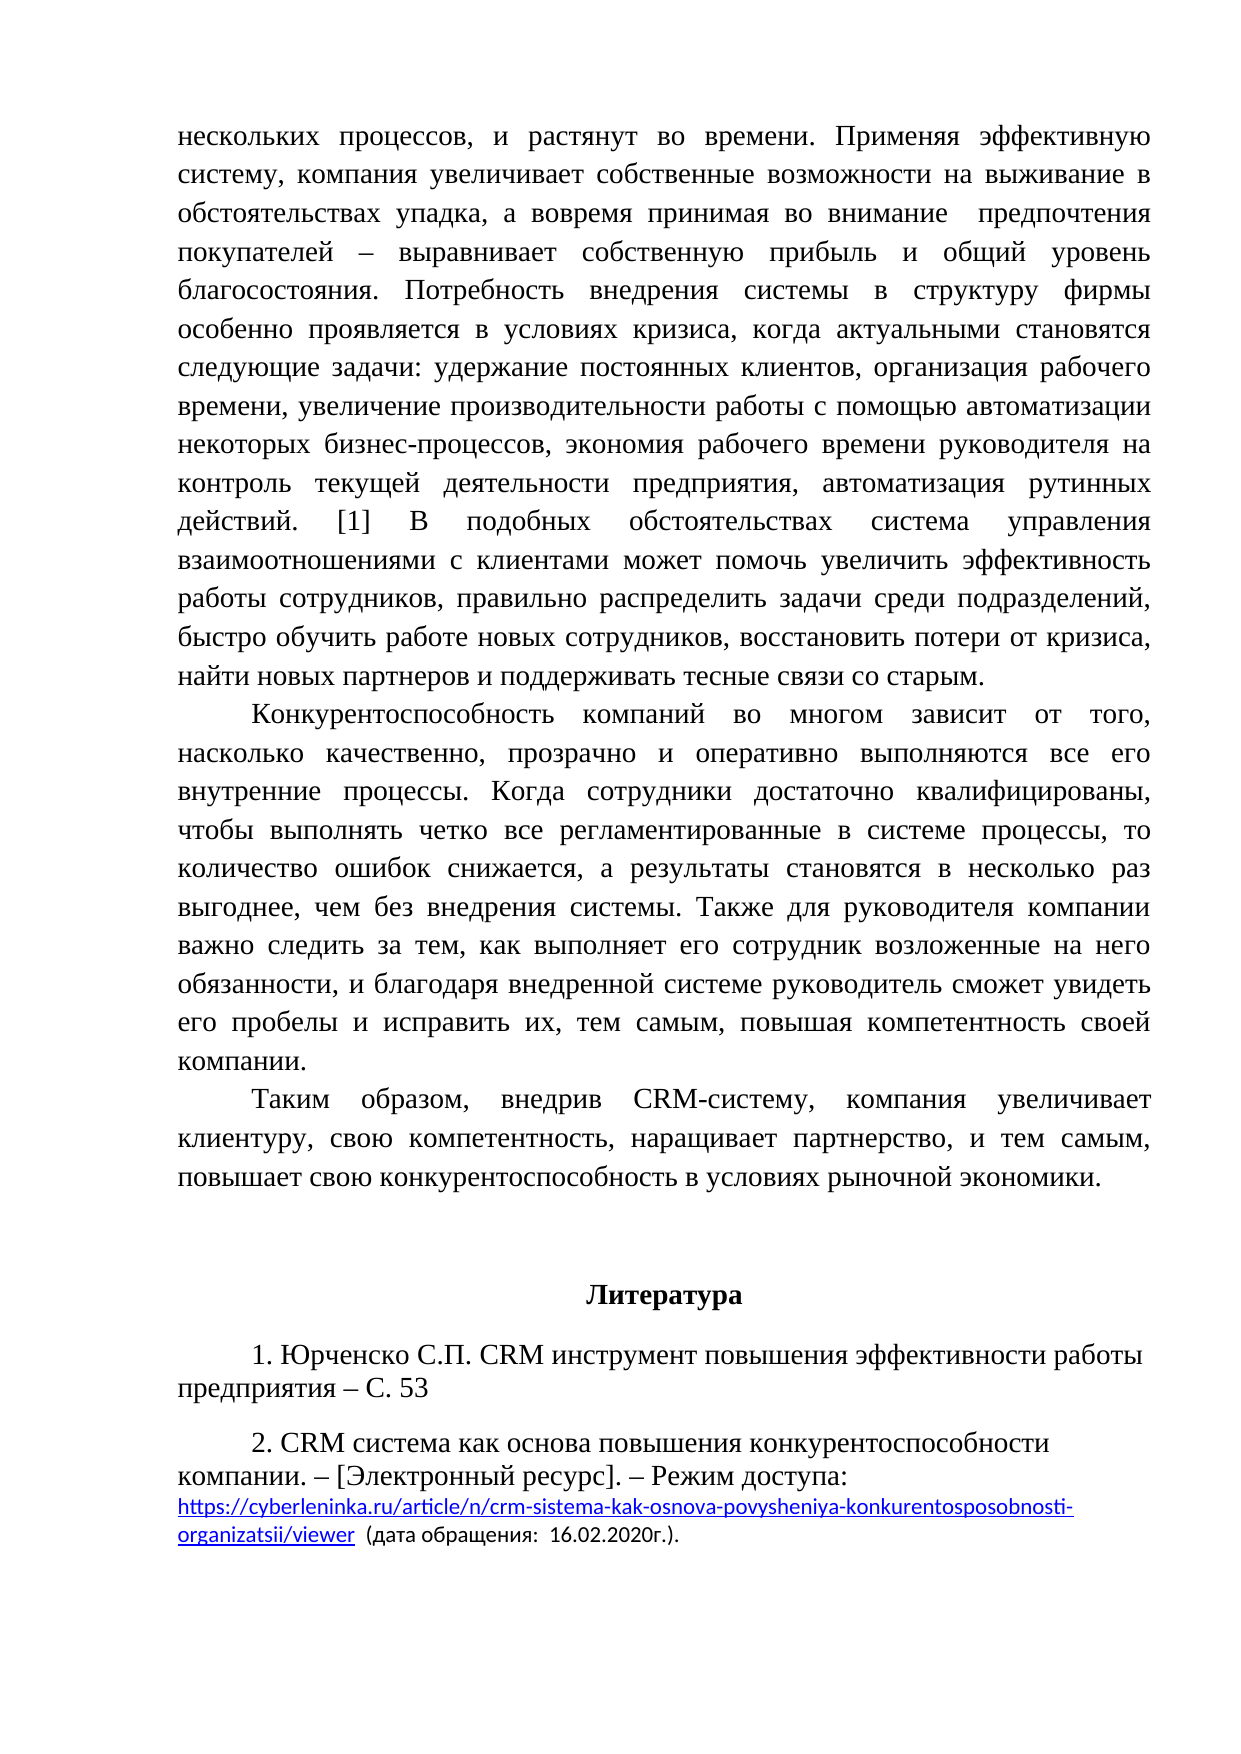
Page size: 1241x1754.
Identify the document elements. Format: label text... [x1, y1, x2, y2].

text Литература [177, 1277, 1152, 1311]
text Таким образом, внедрив CRM-систему, компания увеличивает клиентуру, свою компетентность, наращивает партнерство, и тем самым, повышает свою конкурентоспособность в условиях рыночной экономики. [177, 1082, 1152, 1192]
text 2. CRM система как основа повышения конкурентоспособности компании. – [Электронный ресурс]. – Режим доступа: https://cyberleninka.ru/article/n/crm-sistema-kak-osnova-povysheniya-konkurentosposobnosti-organizatsii/viewer (дата обращения: 16.02.2020г.). [177, 1425, 1152, 1548]
text Конкурентоспособность компаний во многом зависит от того, насколько качественно, прозрачно и оперативно выполняются все его внутренние процессы. Когда сотрудники достаточно квалифицированы, чтобы выполнять четко все регламентированные в системе процессы, то количество ошибок снижается, а результаты становятся в несколько раз выгоднее, чем без внедрения системы. Также для руководителя компании важно следить за тем, как выполняет его сотрудник возложенные на него обязанности, и благодаря внедренной системе руководитель сможет увидеть его пробелы и исправить их, тем самым, повышая компетентность своей компании. [177, 696, 1152, 1077]
text 1. Юрченско С.П. CRM инструмент повышения эффективности работы предприятия – С. 53 [177, 1337, 1152, 1404]
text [177, 118, 1152, 691]
